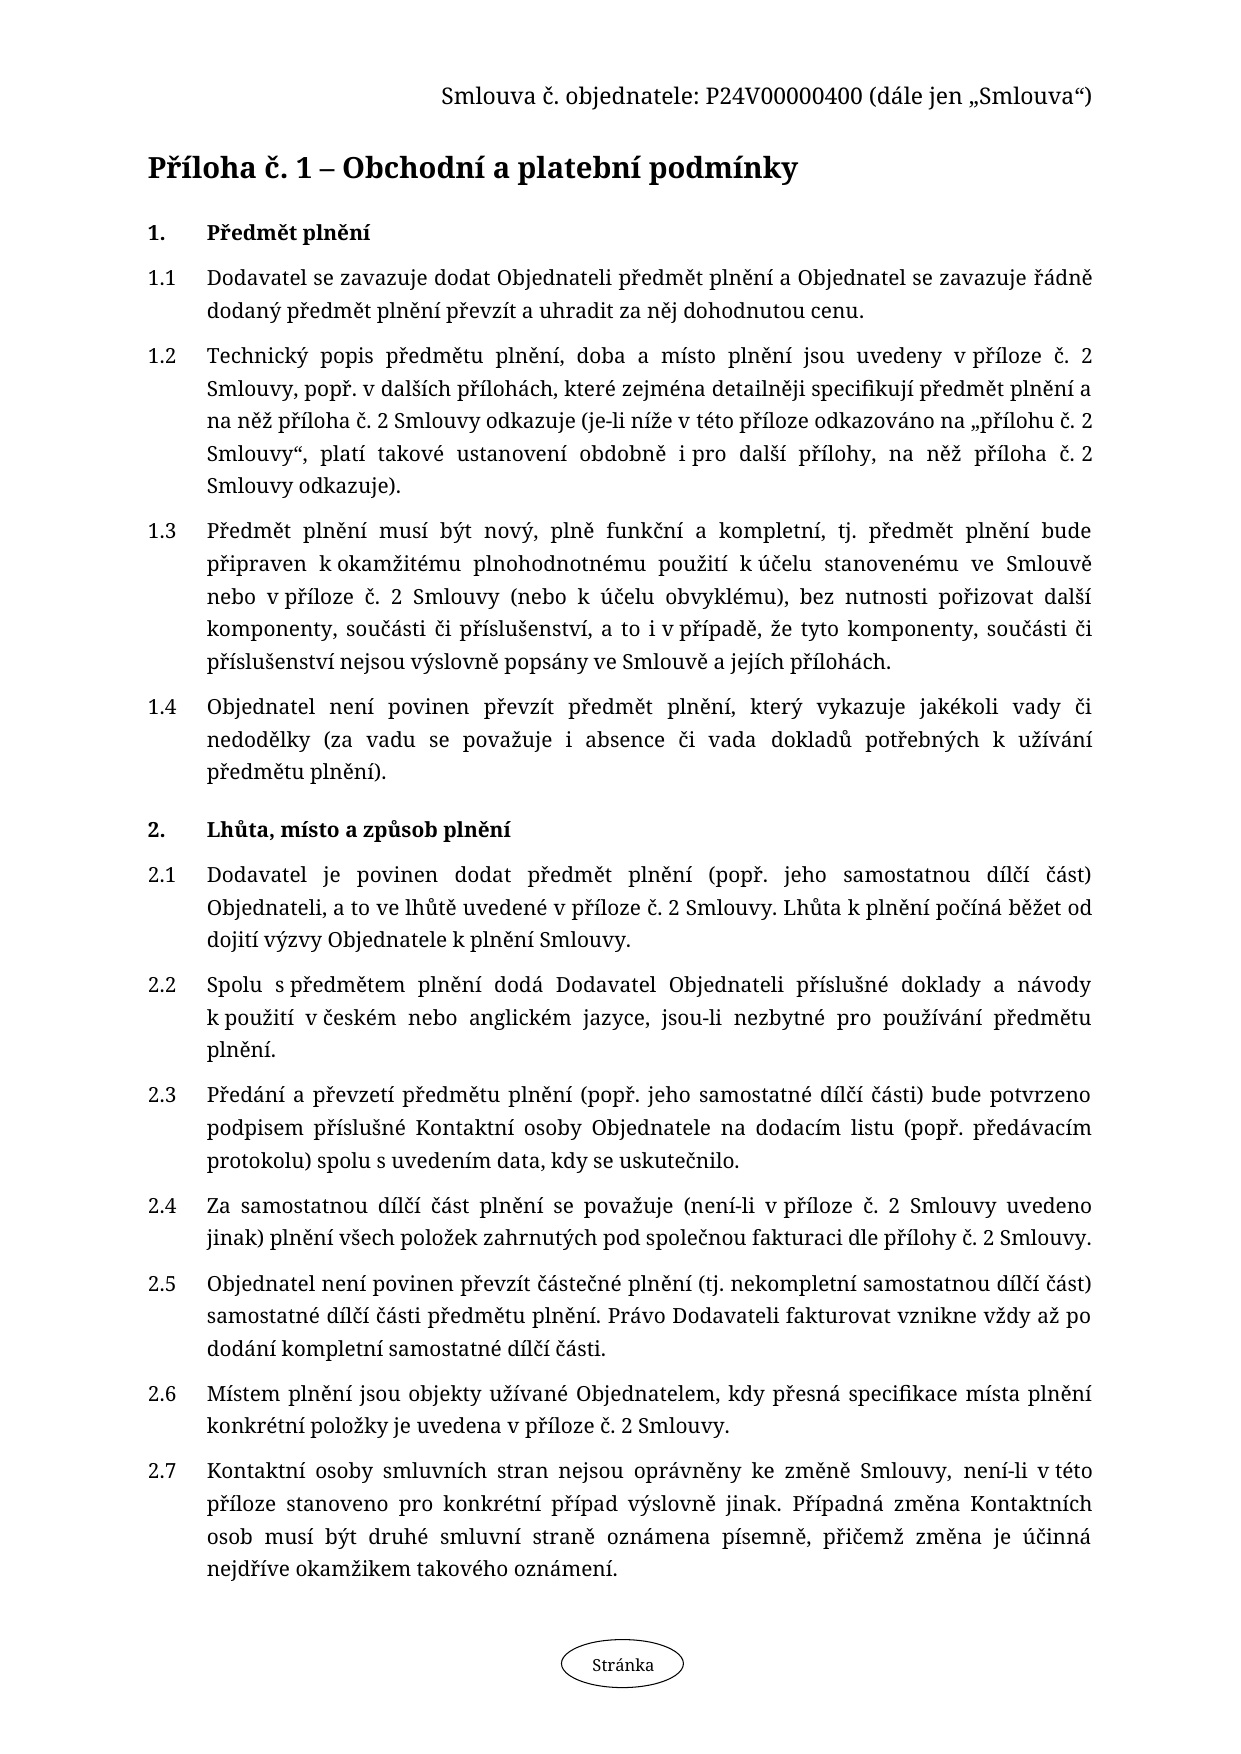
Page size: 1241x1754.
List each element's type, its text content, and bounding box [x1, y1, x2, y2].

text Příloha č. 1 – Obchodní a platební podmínky [148, 148, 1093, 187]
list Objednatel není povinen převzít částečné plnění (tj. nekompletní samostatnou dílčí část) samostatné dílčí části předmětu plnění. Právo Dodavateli fakturovat vznikne vždy až po dodání kompletní samostatné dílčí části. [148, 1269, 1093, 1362]
list Lhůta, místo a způsob plnění [148, 815, 1093, 843]
list Předmět plnění musí být nový, plně funkční a kompletní, tj. předmět plnění bude připraven k okamžitému plnohodnotnému použití k účelu stanovenému ve Smlouvě nebo v příloze č. 2 Smlouvy (nebo k účelu obvyklému), bez nutnosti pořizovat další komponenty, součásti či příslušenství, a to i v případě, že tyto komponenty, součásti či příslušenství nejsou výslovně popsány ve Smlouvě a jejích přílohách. [148, 517, 1093, 675]
list Dodavatel se zavazuje dodat Objednateli předmět plnění a Objednatel se zavazuje řádně dodaný předmět plnění převzít a uhradit za něj dohodnutou cenu. [148, 263, 1093, 324]
list Kontaktní osoby smluvních stran nejsou oprávněny ke změně Smlouvy, není-li v této příloze stanoveno pro konkrétní případ výslovně jinak. Případná změna Kontaktních osob musí být druhé smluvní straně oznámena písemně, přičemž změna je účinná nejdříve okamžikem takového oznámení. [148, 1457, 1093, 1583]
list Předání a převzetí předmětu plnění (popř. jeho samostatné dílčí části) bude potvrzeno podpisem příslušné Kontaktní osoby Objednatele na dodacím listu (popř. předávacím protokolu) spolu s uvedením data, kdy se uskutečnilo. [148, 1081, 1093, 1174]
list Místem plnění jsou objekty užívané Objednatelem, kdy přesná specifikace místa plnění konkrétní položky je uvedena v příloze č. 2 Smlouvy. [148, 1379, 1093, 1440]
list Předmět plnění [148, 218, 1093, 247]
list Za samostatnou dílčí část plnění se považuje (není-li v příloze č. 2 Smlouvy uvedeno jinak) plnění všech položek zahrnutých pod společnou fakturaci dle přílohy č. 2 Smlouvy. [148, 1191, 1093, 1252]
list Objednatel není povinen převzít předmět plnění, který vykazuje jakékoli vady či nedodělky (za vadu se považuje i absence či vada dokladů potřebných k užívání předmětu plnění). [148, 692, 1093, 786]
list Dodavatel je povinen dodat předmět plnění (popř. jeho samostatnou dílčí část) Objednateli, a to ve lhůtě uvedené v příloze č. 2 Smlouvy. Lhůta k plnění počíná běžet od dojití výzvy Objednatele k plnění Smlouvy. [148, 860, 1093, 954]
list Technický popis předmětu plnění, doba a místo plnění jsou uvedeny v příloze č. 2 Smlouvy, popř. v dalších přílohách, které zejména detailněji specifikují předmět plnění a na něž příloha č. 2 Smlouvy odkazuje (je-li níže v této příloze odkazováno na „přílohu č. 2 Smlouvy“, platí takové ustanovení obdobně i pro další přílohy, na něž příloha č. 2 Smlouvy odkazuje). [148, 341, 1093, 500]
list Spolu s předmětem plnění dodá Dodavatel Objednateli příslušné doklady a návody k použití v českém nebo anglickém jazyce, jsou-li nezbytné pro používání předmětu plnění. [148, 970, 1093, 1064]
